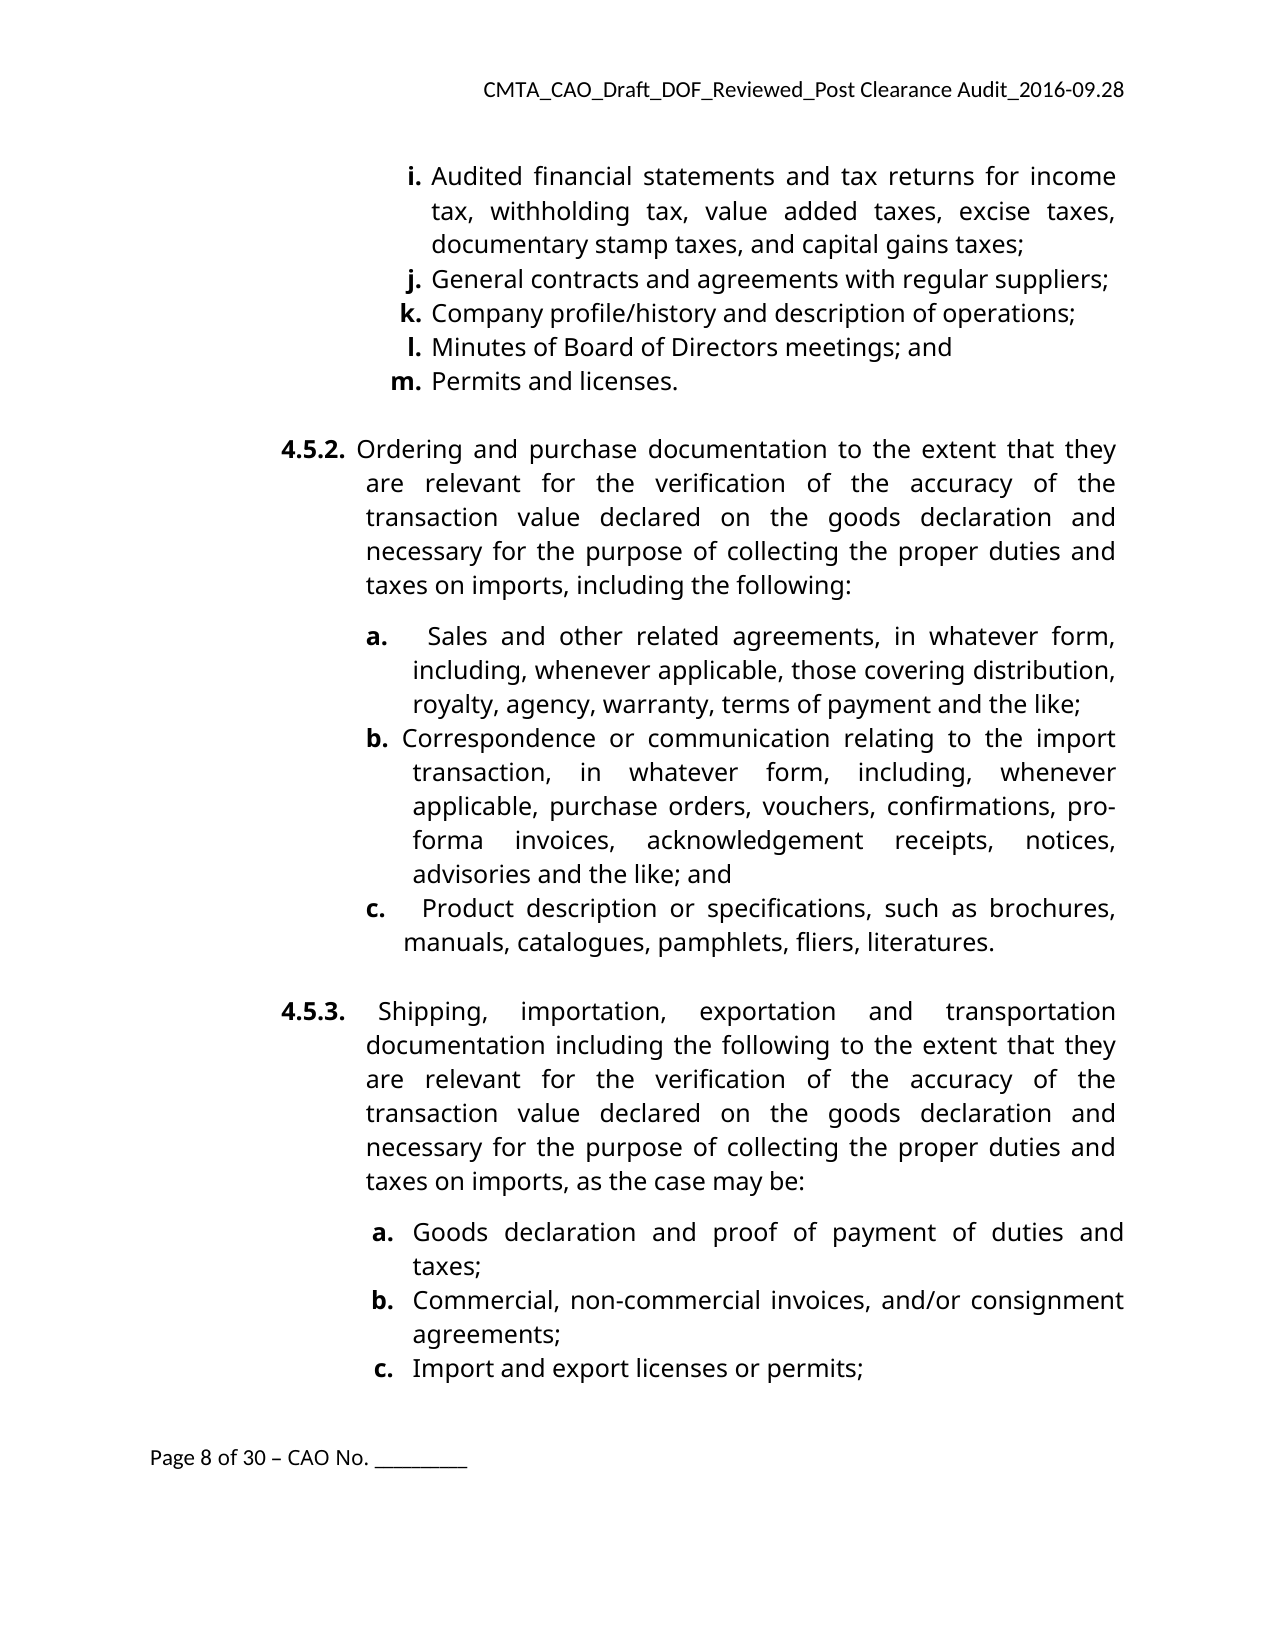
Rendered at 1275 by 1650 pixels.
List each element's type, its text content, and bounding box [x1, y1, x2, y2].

text 4.5.2. Ordering and purchase documentation to the extent that they are relevant for the verification of the accuracy of the transaction value declared on the goods declaration and necessary for the purpose of collecting the proper duties and taxes on imports, including the following: [281, 432, 1117, 602]
list General contracts and agreements with regular suppliers; [422, 261, 1117, 295]
text 4.5.3. Shipping, importation, exportation and transportation documentation including the following to the extent that they are relevant for the verification of the accuracy of the transaction value declared on the goods declaration and necessary for the purpose of collecting the proper duties and taxes on imports, as the case may be: [281, 993, 1117, 1198]
text c. Product description or specifications, such as brochures, manuals, catalogues, pamphlets, fliers, literatures. [366, 891, 1117, 959]
text b. Correspondence or communication relating to the import transaction, in whatever form, including, whenever applicable, purchase orders, vouchers, confirmations, pro-forma invoices, acknowledgement receipts, notices, advisories and the like; and [366, 721, 1117, 891]
list Permits and licenses. [422, 363, 1117, 397]
list Import and export licenses or permits; [394, 1351, 1125, 1384]
list Audited financial statements and tax returns for income tax, withholding tax, value added taxes, excise taxes, documentary stamp taxes, and capital gains taxes; [422, 159, 1117, 261]
list Company profile/history and description of operations; [422, 295, 1117, 329]
list Goods declaration and proof of payment of duties and taxes; [394, 1214, 1125, 1282]
list Commercial, non-commercial invoices, and/or consignment agreements; [394, 1282, 1125, 1351]
text a. Sales and other related agreements, in whatever form, including, whenever applicable, those covering distribution, royalty, agency, warranty, terms of payment and the like; [366, 618, 1117, 721]
list Minutes of Board of Directors meetings; and [422, 329, 1117, 363]
